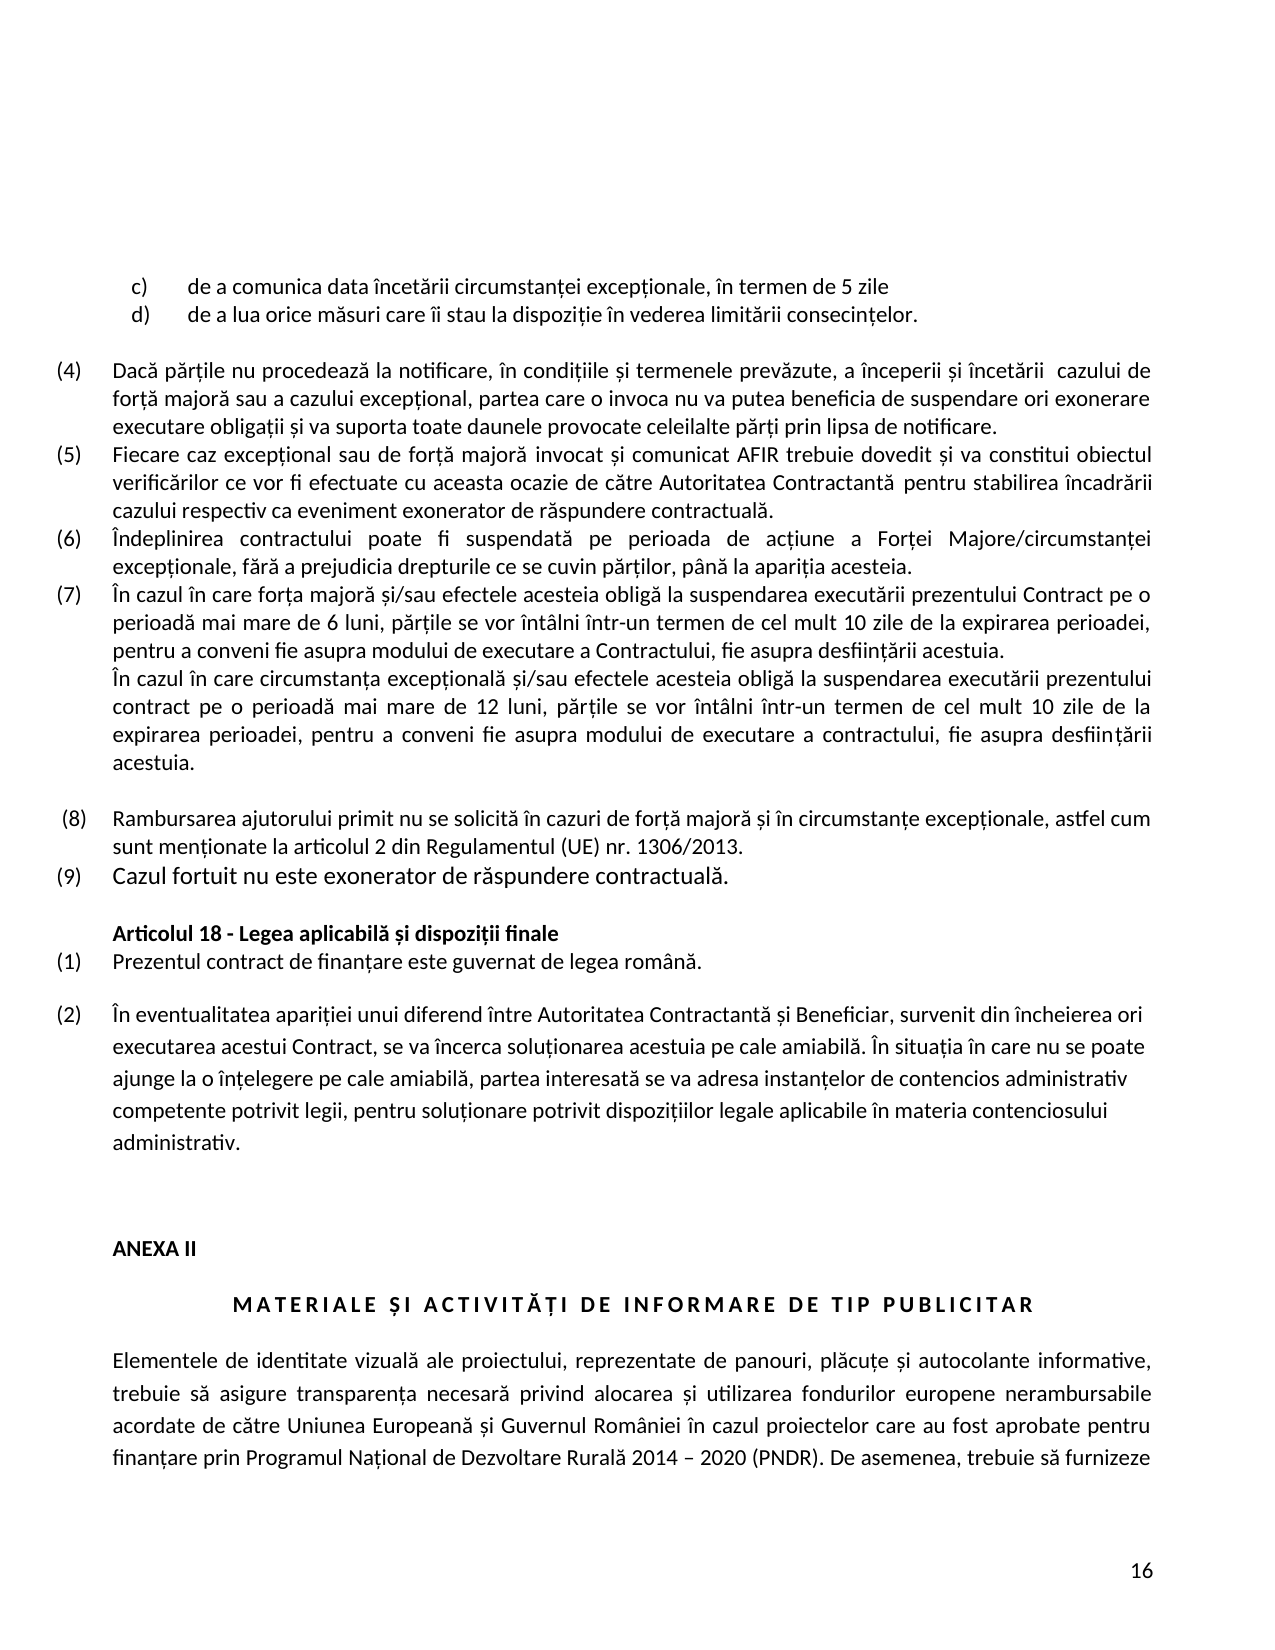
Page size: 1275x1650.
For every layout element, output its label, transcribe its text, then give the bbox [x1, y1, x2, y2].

subtitle Articolul 18 - Legea aplicabilă și dispoziții finale [112, 919, 1153, 947]
list c) de a comunica data încetării circumstanței excepționale, în termen de 5 zile [131, 272, 1153, 300]
text (5) Fiecare caz excepțional sau de forță majoră invocat şi comunicat AFIR trebuie dovedit și va constitui obiectul verificărilor ce vor fi efectuate cu aceasta ocazie de către Autoritatea Contractantă pentru stabilirea încadrării cazului respectiv ca eveniment exonerator de răspundere contractuală. [56, 440, 1153, 524]
text În cazul în care circumstanța excepțională şi/sau efectele acesteia obligă la suspendarea executării prezentului contract pe o perioadă mai mare de 12 luni, părţile se vor întâlni într-un termen de cel mult 10 zile de la expirarea perioadei, pentru a conveni fie asupra modului de executare a contractului, fie asupra desfiinţării acestuia. [112, 664, 1153, 776]
text (9) Cazul fortuit nu este exonerator de răspundere contractuală. [56, 860, 1153, 891]
text (8) Rambursarea ajutorului primit nu se solicită în cazuri de forță majoră și în circumstanțe excepționale, astfel cum sunt menționate la articolul 2 din Regulamentul (UE) nr. 1306/2013. [56, 804, 1153, 860]
text (4) Dacă părțile nu procedează la notificare, în condițiile și termenele prevăzute, a începerii și încetării cazului de forță majoră sau a cazului excepțional, partea care o invoca nu va putea beneficia de suspendare ori exonerare executare obligații și va suporta toate daunele provocate celeilalte părți prin lipsa de notificare. [56, 356, 1153, 440]
list d) de a lua orice măsuri care îi stau la dispoziţie în vederea limitării consecinţelor. [131, 300, 1153, 328]
text (1) Prezentul contract de finanțare este guvernat de legea română. [56, 947, 1153, 975]
text (6) Îndeplinirea contractului poate fi suspendată pe perioada de acțiune a Forței Majore/circumstanței excepționale, fără a prejudicia drepturile ce se cuvin părților, până la apariția acesteia. [56, 524, 1153, 580]
text MATERIALE ȘI ACTIVITĂȚI DE INFORMARE DE TIP PUBLICITAR [112, 1291, 1153, 1319]
text (2) În eventualitatea apariției unui diferend între Autoritatea Contractantă și Beneficiar, survenit din încheierea ori executarea acestui Contract, se va încerca soluționarea acestuia pe cale amiabilă. În situația în care nu se poate ajunge la o înțelegere pe cale amiabilă, partea interesată se va adresa instanțelor de contencios administrativ competente potrivit legii, pentru soluționare potrivit dispozițiilor legale aplicabile în materia contenciosului administrativ. [56, 1000, 1153, 1157]
text (7) În cazul în care forța majoră și/sau efectele acesteia obligă la suspendarea executării prezentului Contract pe o perioadă mai mare de 6 luni, părțile se vor întâlni într-un termen de cel mult 10 zile de la expirarea perioadei, pentru a conveni fie asupra modului de executare a Contractului, fie asupra desființării acestuia. [56, 580, 1153, 664]
text ANEXA II [112, 1234, 1153, 1263]
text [112, 1347, 1153, 1471]
